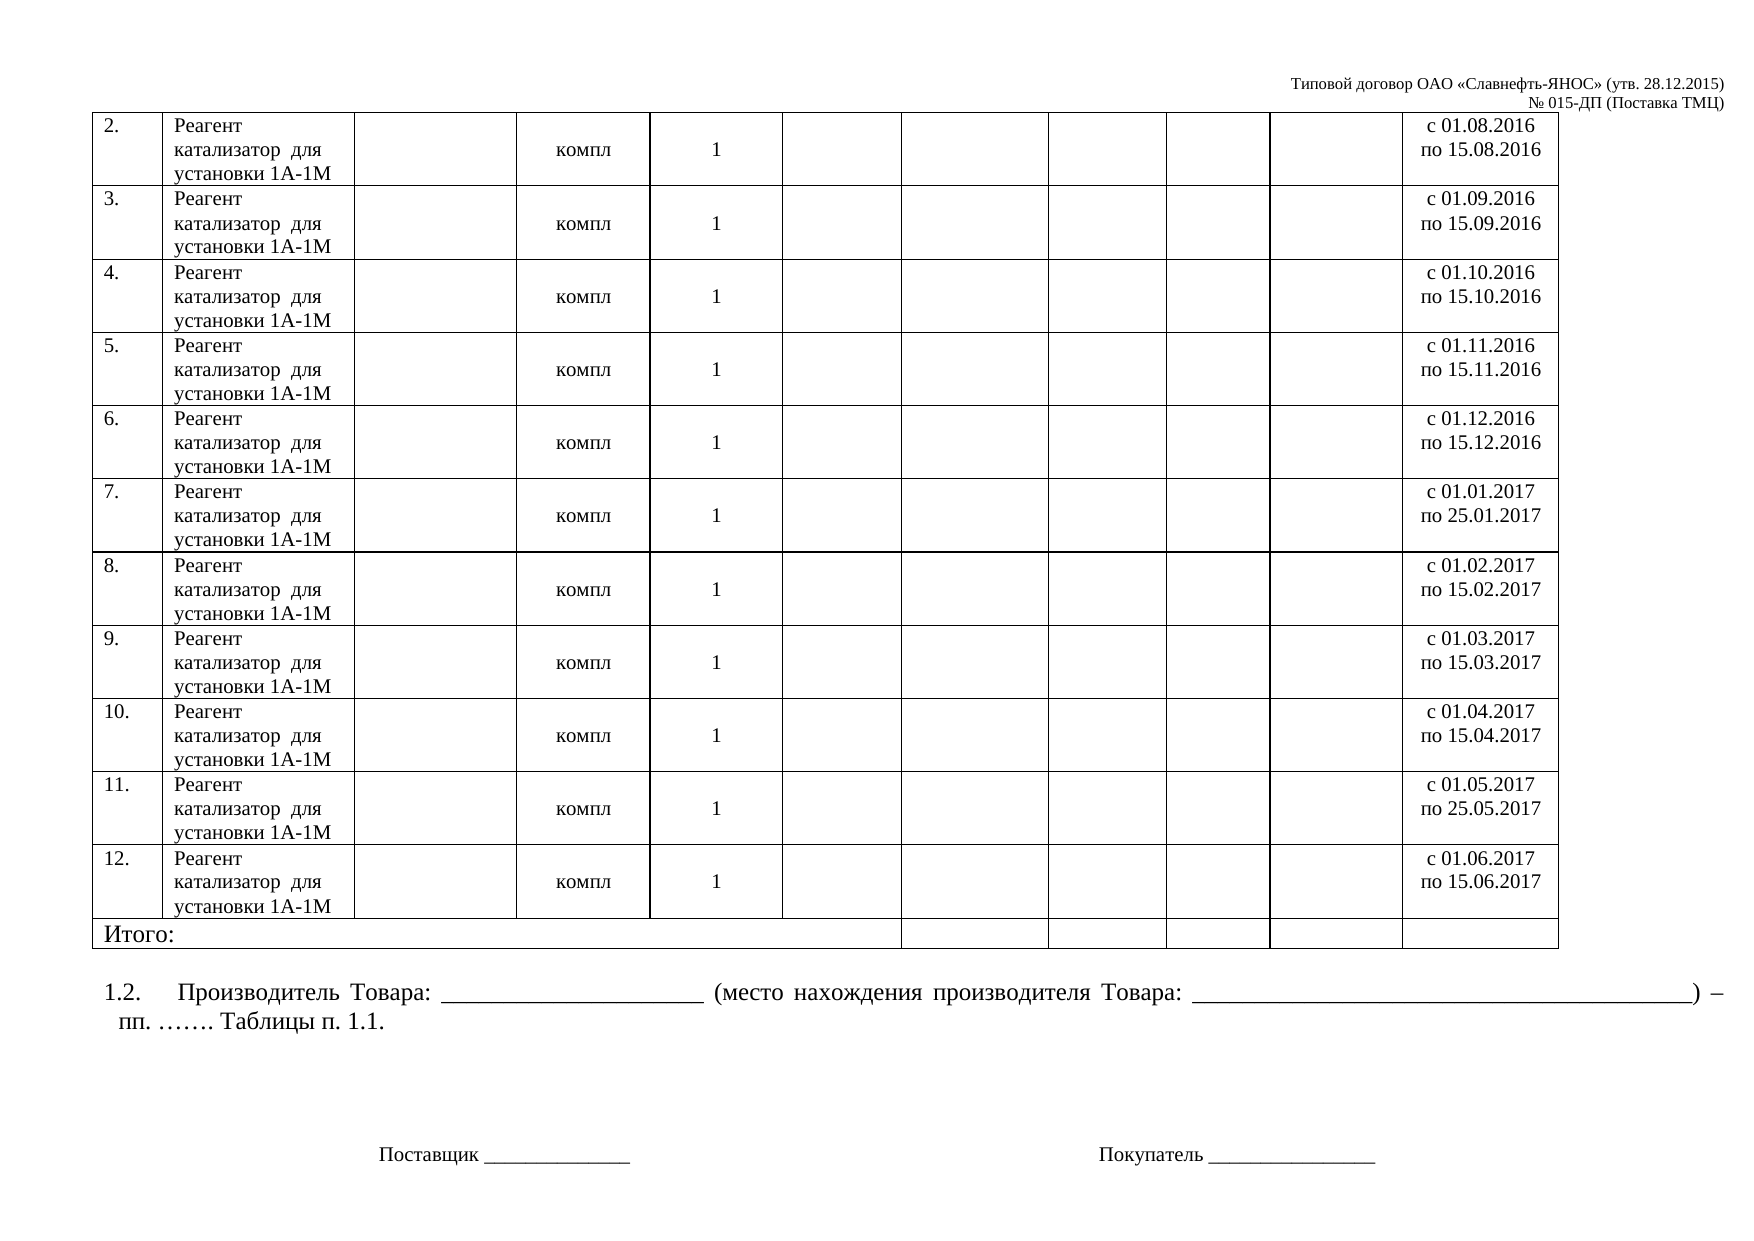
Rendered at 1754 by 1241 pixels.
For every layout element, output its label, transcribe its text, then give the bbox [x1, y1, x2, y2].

table_cell с 01.05.2017 по 25.05.2017 [1403, 772, 1558, 844]
table_cell 1 [651, 845, 782, 918]
table_cell [1271, 406, 1402, 478]
table_cell [1167, 772, 1269, 844]
table_cell компл [517, 406, 649, 478]
table_cell [1167, 699, 1269, 771]
table_cell Реагент катализатор для установки 1А-1М [163, 186, 354, 258]
table_cell [1167, 919, 1269, 947]
table_cell [1049, 772, 1166, 844]
table_cell [783, 626, 901, 698]
table_cell [1049, 919, 1166, 947]
table_header Реагент катализатор для установки 1А-1М [163, 113, 354, 185]
table_cell с 01.12.2016 по 15.12.2016 [1403, 406, 1558, 478]
table_cell компл [517, 772, 649, 844]
table_cell компл [517, 260, 649, 332]
table_cell с 01.03.2017 по 15.03.2017 [1403, 626, 1558, 698]
table_cell 1 [651, 626, 782, 698]
table_cell [1167, 845, 1269, 918]
table_cell [783, 260, 901, 332]
table_cell Итого: [93, 919, 901, 947]
table_cell 1 [651, 772, 782, 844]
table_cell Реагент катализатор для установки 1А-1М [163, 845, 354, 918]
table_cell [1167, 553, 1269, 625]
table_cell компл [517, 333, 649, 405]
table_cell [1167, 626, 1269, 698]
table_cell 1 [651, 406, 782, 478]
table_cell 1 [651, 553, 782, 625]
table_cell компл [517, 845, 649, 918]
table_header [355, 113, 516, 185]
table_cell [783, 699, 901, 771]
table_cell компл [517, 186, 649, 258]
table_cell компл [517, 699, 649, 771]
table_cell [1167, 260, 1269, 332]
table_cell [355, 406, 516, 478]
table_cell с 01.04.2017 по 15.04.2017 [1403, 699, 1558, 771]
table_cell [902, 479, 1048, 551]
table_cell [1271, 186, 1402, 258]
table_cell компл [517, 479, 649, 551]
table_cell Реагент катализатор для установки 1А-1М [163, 479, 354, 551]
table_cell [1271, 479, 1402, 551]
table_cell 1 [651, 186, 782, 258]
table_cell [1167, 479, 1269, 551]
table_header компл [517, 113, 649, 185]
table_cell [1271, 919, 1402, 947]
table_cell 1 [651, 260, 782, 332]
table_cell с 01.02.2017 по 15.02.2017 [1403, 553, 1558, 625]
table_header 1 [651, 113, 782, 185]
table_cell [1167, 186, 1269, 258]
table_cell [1049, 406, 1166, 478]
table_cell [1049, 186, 1166, 258]
table_cell [902, 333, 1048, 405]
table_cell [902, 260, 1048, 332]
table_cell [1167, 406, 1269, 478]
table_cell [1271, 553, 1402, 625]
table_cell [1167, 333, 1269, 405]
table_cell Реагент катализатор для установки 1А-1М [163, 626, 354, 698]
table_cell 9. [93, 626, 162, 698]
table_header с 01.08.2016 по 15.08.2016 [1403, 113, 1558, 185]
table_header [902, 113, 1048, 185]
table_cell Реагент катализатор для установки 1А-1М [163, 553, 354, 625]
table_cell Реагент катализатор для установки 1А-1М [163, 260, 354, 332]
table_cell 5. [93, 333, 162, 405]
table_cell компл [517, 626, 649, 698]
table_cell [1049, 333, 1166, 405]
table_cell с 01.10.2016 по 15.10.2016 [1403, 260, 1558, 332]
table_cell [355, 845, 516, 918]
table_cell [1049, 699, 1166, 771]
table_cell [902, 186, 1048, 258]
table_cell [1049, 845, 1166, 918]
table_cell [355, 260, 516, 332]
table_cell 11. [93, 772, 162, 844]
table_cell [783, 772, 901, 844]
table_cell [902, 406, 1048, 478]
table_cell [783, 186, 901, 258]
table_cell [783, 406, 901, 478]
table_cell [783, 333, 901, 405]
table_header [1271, 113, 1402, 185]
table_cell 10. [93, 699, 162, 771]
table_cell [355, 186, 516, 258]
table_cell [1271, 699, 1402, 771]
table_cell 7. [93, 479, 162, 551]
table_cell [902, 772, 1048, 844]
table_cell 12. [93, 845, 162, 918]
table_cell 1 [651, 333, 782, 405]
table_cell [1271, 772, 1402, 844]
table_header [1049, 113, 1166, 185]
table_cell [1049, 260, 1166, 332]
table_cell [1049, 626, 1166, 698]
table_cell [1403, 919, 1558, 947]
table_cell [355, 626, 516, 698]
table_cell Реагент катализатор для установки 1А-1М [163, 406, 354, 478]
table_cell 6. [93, 406, 162, 478]
table_cell 4. [93, 260, 162, 332]
table_header 2. [93, 113, 162, 185]
table_cell [355, 333, 516, 405]
table_cell с 01.06.2017 по 15.06.2017 [1403, 845, 1558, 918]
table_cell [1049, 479, 1166, 551]
table_cell [355, 699, 516, 771]
table_cell [902, 553, 1048, 625]
table_cell [1271, 333, 1402, 405]
table_cell [355, 772, 516, 844]
table_cell 3. [93, 186, 162, 258]
table_cell [355, 553, 516, 625]
table_cell [355, 479, 516, 551]
table_cell [1049, 553, 1166, 625]
table_cell с 01.09.2016 по 15.09.2016 [1403, 186, 1558, 258]
table_cell [1271, 845, 1402, 918]
list Производитель Товара: _____________________ (место нахождения производителя Товара: ________________________________________) – пп. ……. Таблицы п. 1.1. [103, 977, 1724, 1035]
table_cell [902, 626, 1048, 698]
table_cell [902, 699, 1048, 771]
table_cell с 01.01.2017 по 25.01.2017 [1403, 479, 1558, 551]
table_cell [783, 845, 901, 918]
table_cell [902, 919, 1048, 947]
table_cell [1271, 626, 1402, 698]
table_cell Реагент катализатор для установки 1А-1М [163, 333, 354, 405]
table_cell 1 [651, 699, 782, 771]
table_cell 1 [651, 479, 782, 551]
table_cell [783, 553, 901, 625]
table_cell [783, 479, 901, 551]
table_cell [1271, 260, 1402, 332]
table_cell компл [517, 553, 649, 625]
table_cell 8. [93, 553, 162, 625]
table_header [1167, 113, 1269, 185]
table_cell с 01.11.2016 по 15.11.2016 [1403, 333, 1558, 405]
table_cell Реагент катализатор для установки 1А-1М [163, 699, 354, 771]
table_cell Реагент катализатор для установки 1А-1М [163, 772, 354, 844]
table_header [783, 113, 901, 185]
table_cell [902, 845, 1048, 918]
